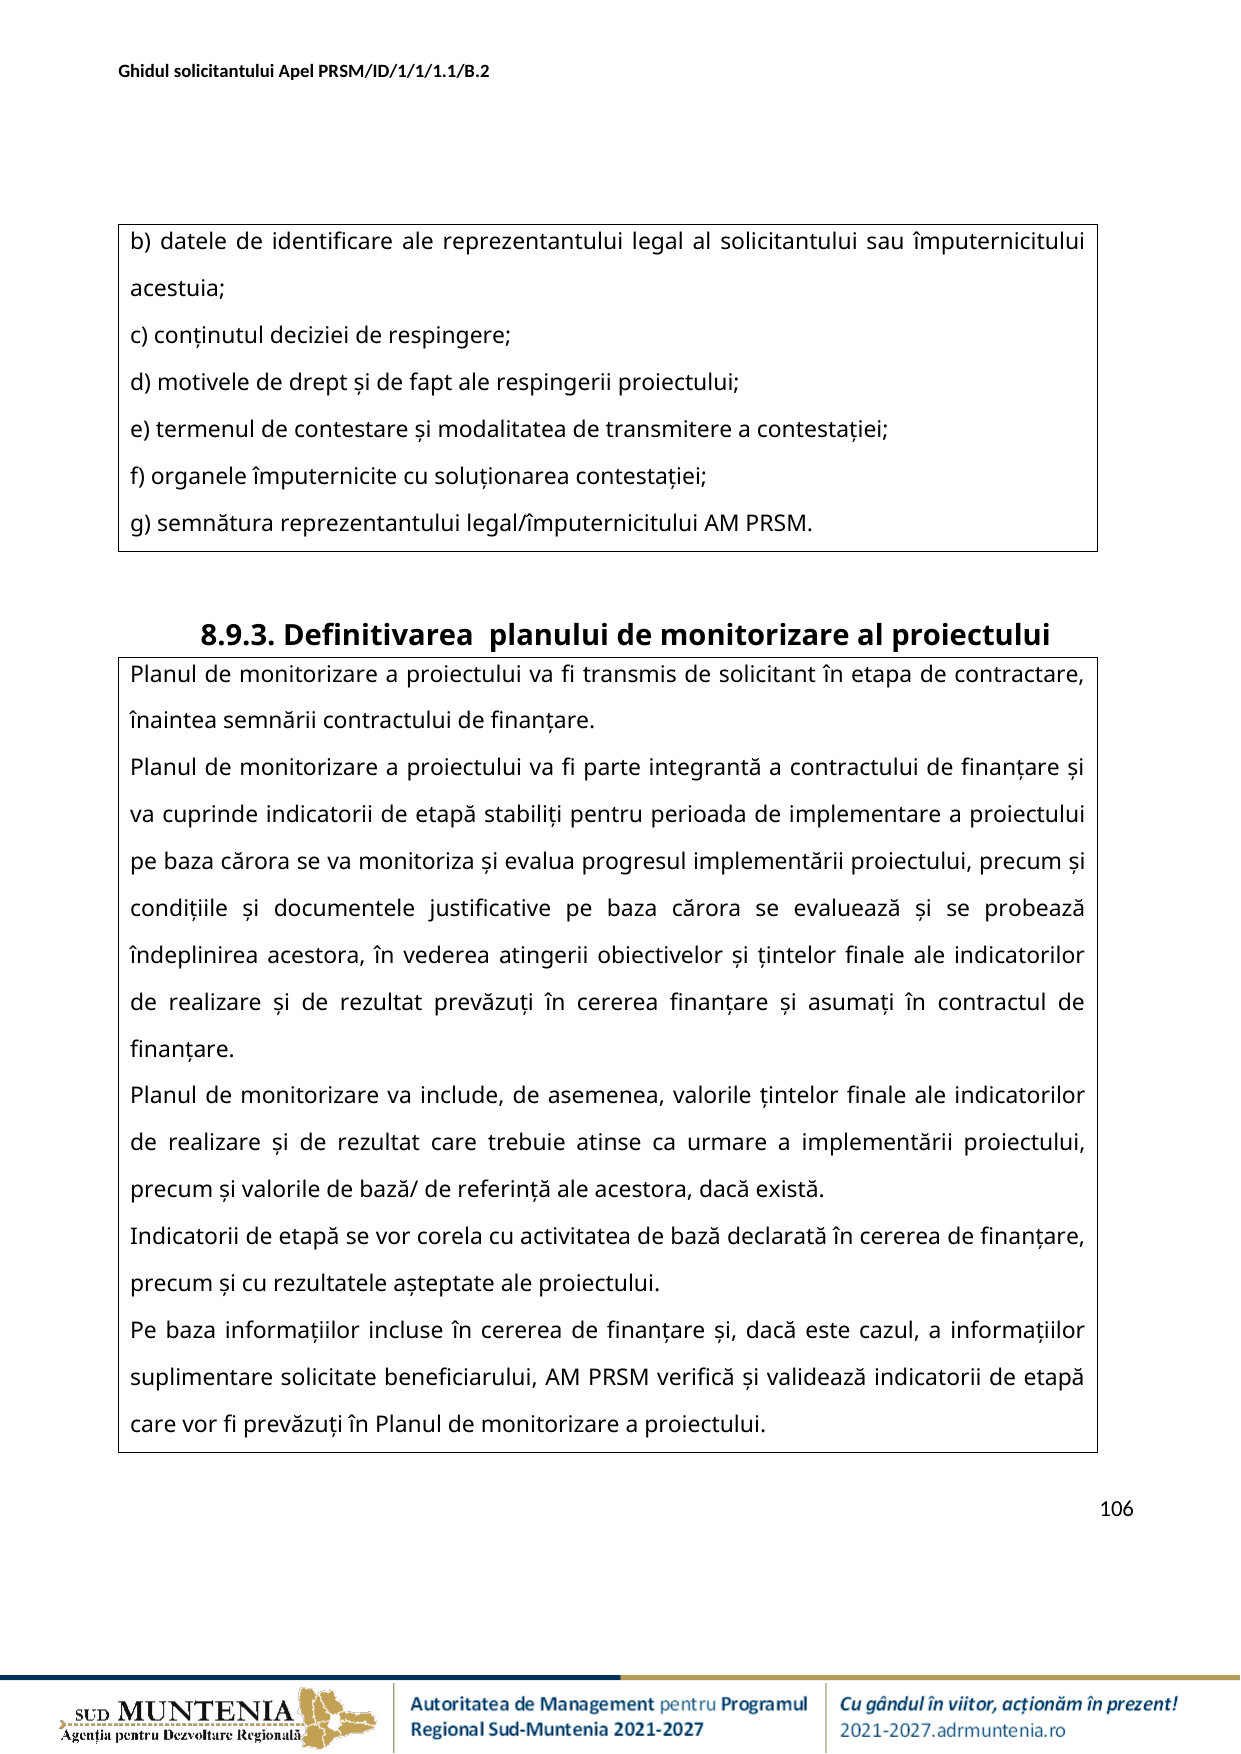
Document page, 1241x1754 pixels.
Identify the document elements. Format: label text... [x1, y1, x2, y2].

subtitle 8.9.3. Definitivarea planului de monitorizare al proiectului [118, 614, 1134, 653]
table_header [119, 658, 1097, 1452]
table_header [119, 225, 1097, 551]
picture [0, 1675, 1241, 1754]
